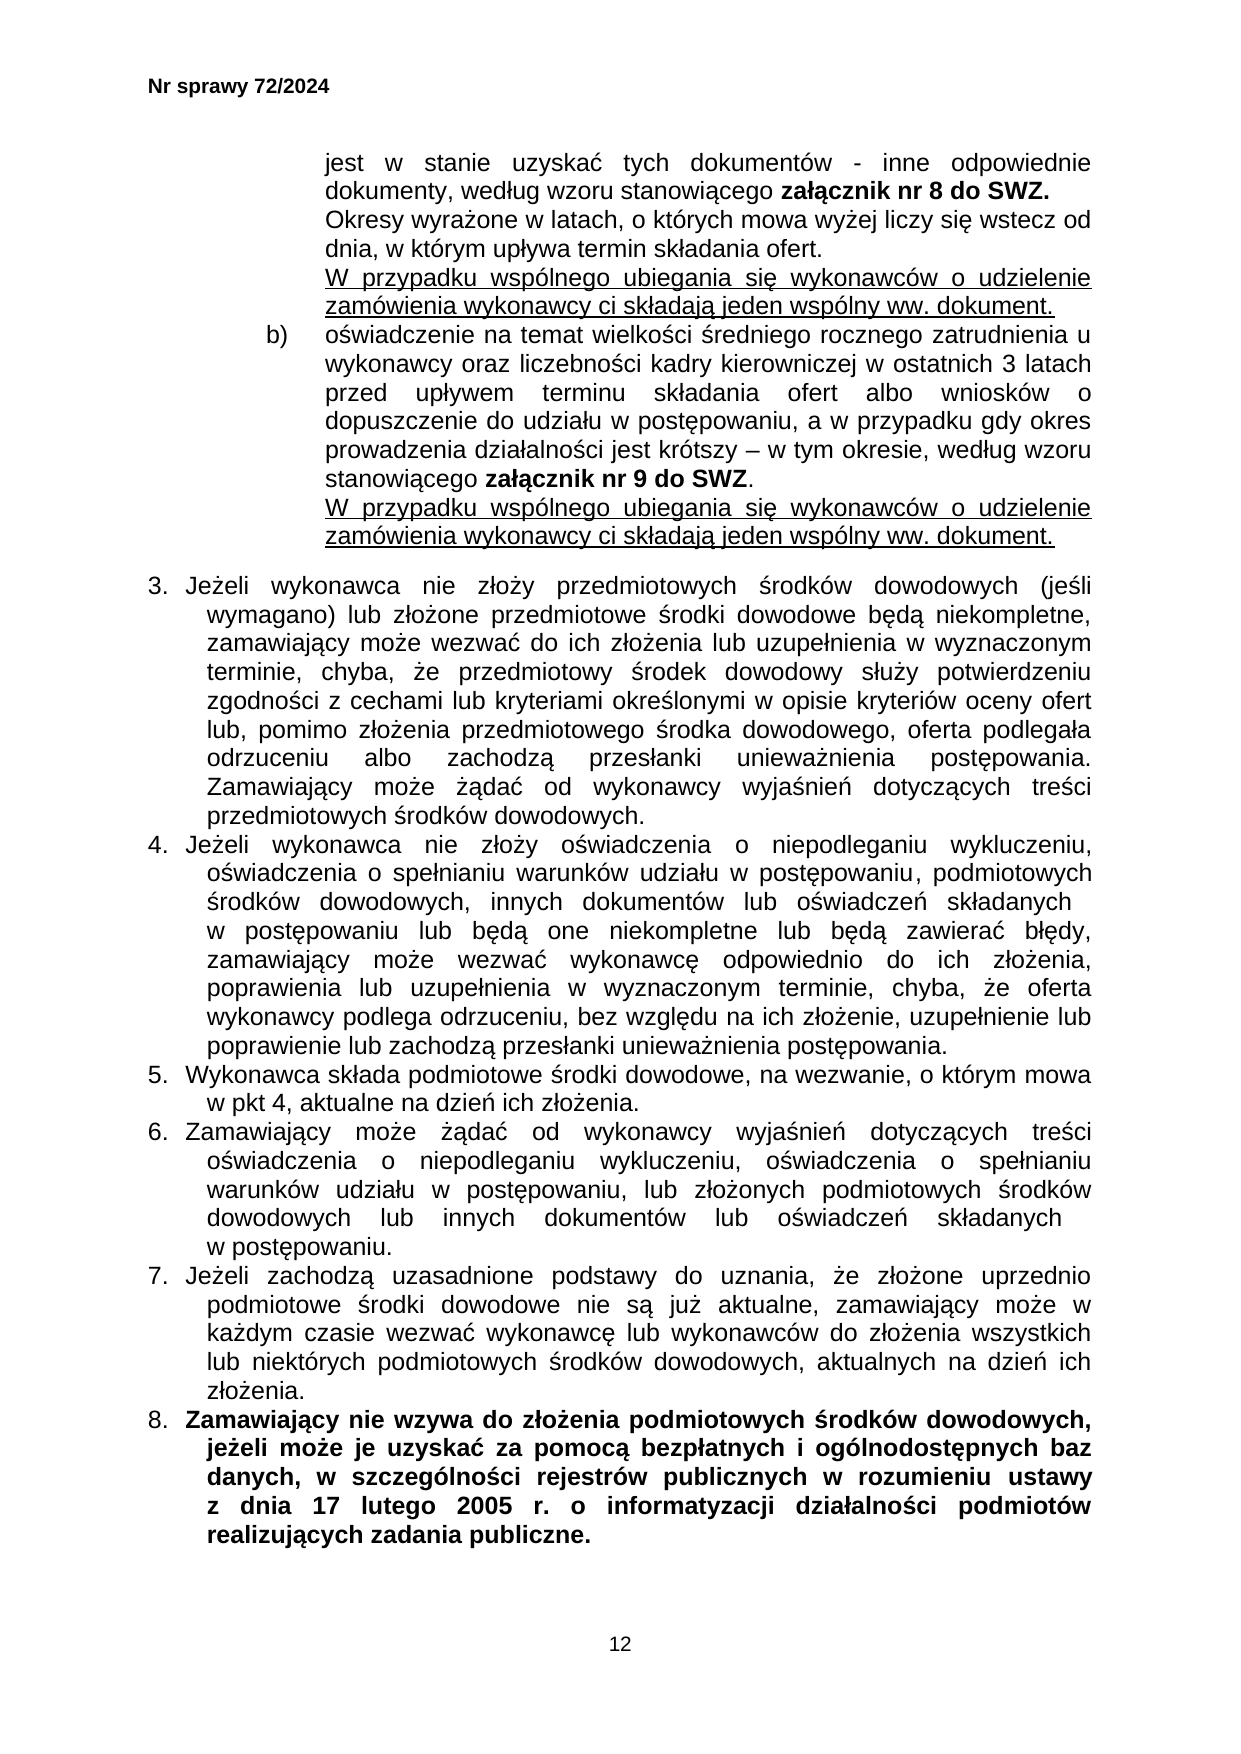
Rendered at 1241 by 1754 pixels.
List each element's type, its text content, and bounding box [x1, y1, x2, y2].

text W przypadku wspólnego ubiegania się wykonawców o udzielenie zamówienia wykonawcy ci składają jeden wspólny ww. dokument. [325, 263, 1093, 320]
list Zamawiający nie wzywa do złożenia podmiotowych środków dowodowych, jeżeli może je uzyskać za pomocą bezpłatnych i ogólnodostępnych baz danych, w szczególności rejestrów publicznych w rozumieniu ustawy z dnia 17 lutego 2005 r. o informatyzacji działalności podmiotów realizujących zadania publiczne. [148, 1405, 1093, 1548]
list Jeżeli zachodzą uzasadnione podstawy do uznania, że złożone uprzednio podmiotowe środki dowodowe nie są już aktualne, zamawiający może w każdym czasie wezwać wykonawcę lub wykonawców do złożenia wszystkich lub niektórych podmiotowych środków dowodowych, aktualnych na dzień ich złożenia. [148, 1261, 1093, 1405]
list oświadczenie na temat wielkości średniego rocznego zatrudnienia u wykonawcy oraz liczebności kadry kierowniczej w ostatnich 3 latach przed upływem terminu składania ofert albo wniosków o dopuszczenie do udziału w postępowaniu, a w przypadku gdy okres prowadzenia działalności jest krótszy – w tym okresie, według wzoru stanowiącego załącznik nr 9 do SWZ. [266, 320, 1093, 493]
list Okresy wyrażone w latach, o których mowa wyżej liczy się wstecz od dnia, w którym upływa termin składania ofert. [325, 205, 1093, 263]
list W przypadku wspólnego ubiegania się wykonawców o udzielenie zamówienia wykonawcy ci składają jeden wspólny ww. dokument. [325, 493, 1093, 550]
list Jeżeli wykonawca nie złoży przedmiotowych środków dowodowych (jeśli wymagano) lub złożone przedmiotowe środki dowodowe będą niekompletne, zamawiający może wezwać do ich złożenia lub uzupełnienia w wyznaczonym terminie, chyba, że przedmiotowy środek dowodowy służy potwierdzeniu zgodności z cechami lub kryteriami określonymi w opisie kryteriów oceny ofert lub, pomimo złożenia przedmiotowego środka dowodowego, oferta podlegała odrzuceniu albo zachodzą przesłanki unieważnienia postępowania. Zamawiający może żądać od wykonawcy wyjaśnień dotyczących treści przedmiotowych środków dowodowych. [148, 571, 1093, 830]
list Jeżeli wykonawca nie złoży oświadczenia o niepodleganiu wykluczeniu, oświadczenia o spełnianiu warunków udziału w postępowaniu, podmiotowych środków dowodowych, innych dokumentów lub oświadczeń składanych w postępowaniu lub będą one niekompletne lub będą zawierać błędy, zamawiający może wezwać wykonawcę odpowiednio do ich złożenia, poprawienia lub uzupełnienia w wyznaczonym terminie, chyba, że oferta wykonawcy podlega odrzuceniu, bez względu na ich złożenie, uzupełnienie lub poprawienie lub zachodzą przesłanki unieważnienia postępowania. [148, 830, 1093, 1060]
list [266, 148, 1093, 205]
list Wykonawca składa podmiotowe środki dowodowe, na wezwanie, o którym mowa w pkt 4, aktualne na dzień ich złożenia. [148, 1060, 1093, 1117]
list Zamawiający może żądać od wykonawcy wyjaśnień dotyczących treści oświadczenia o niepodleganiu wykluczeniu, oświadczenia o spełnianiu warunków udziału w postępowaniu, lub złożonych podmiotowych środków dowodowych lub innych dokumentów lub oświadczeń składanych w postępowaniu. [148, 1117, 1093, 1261]
